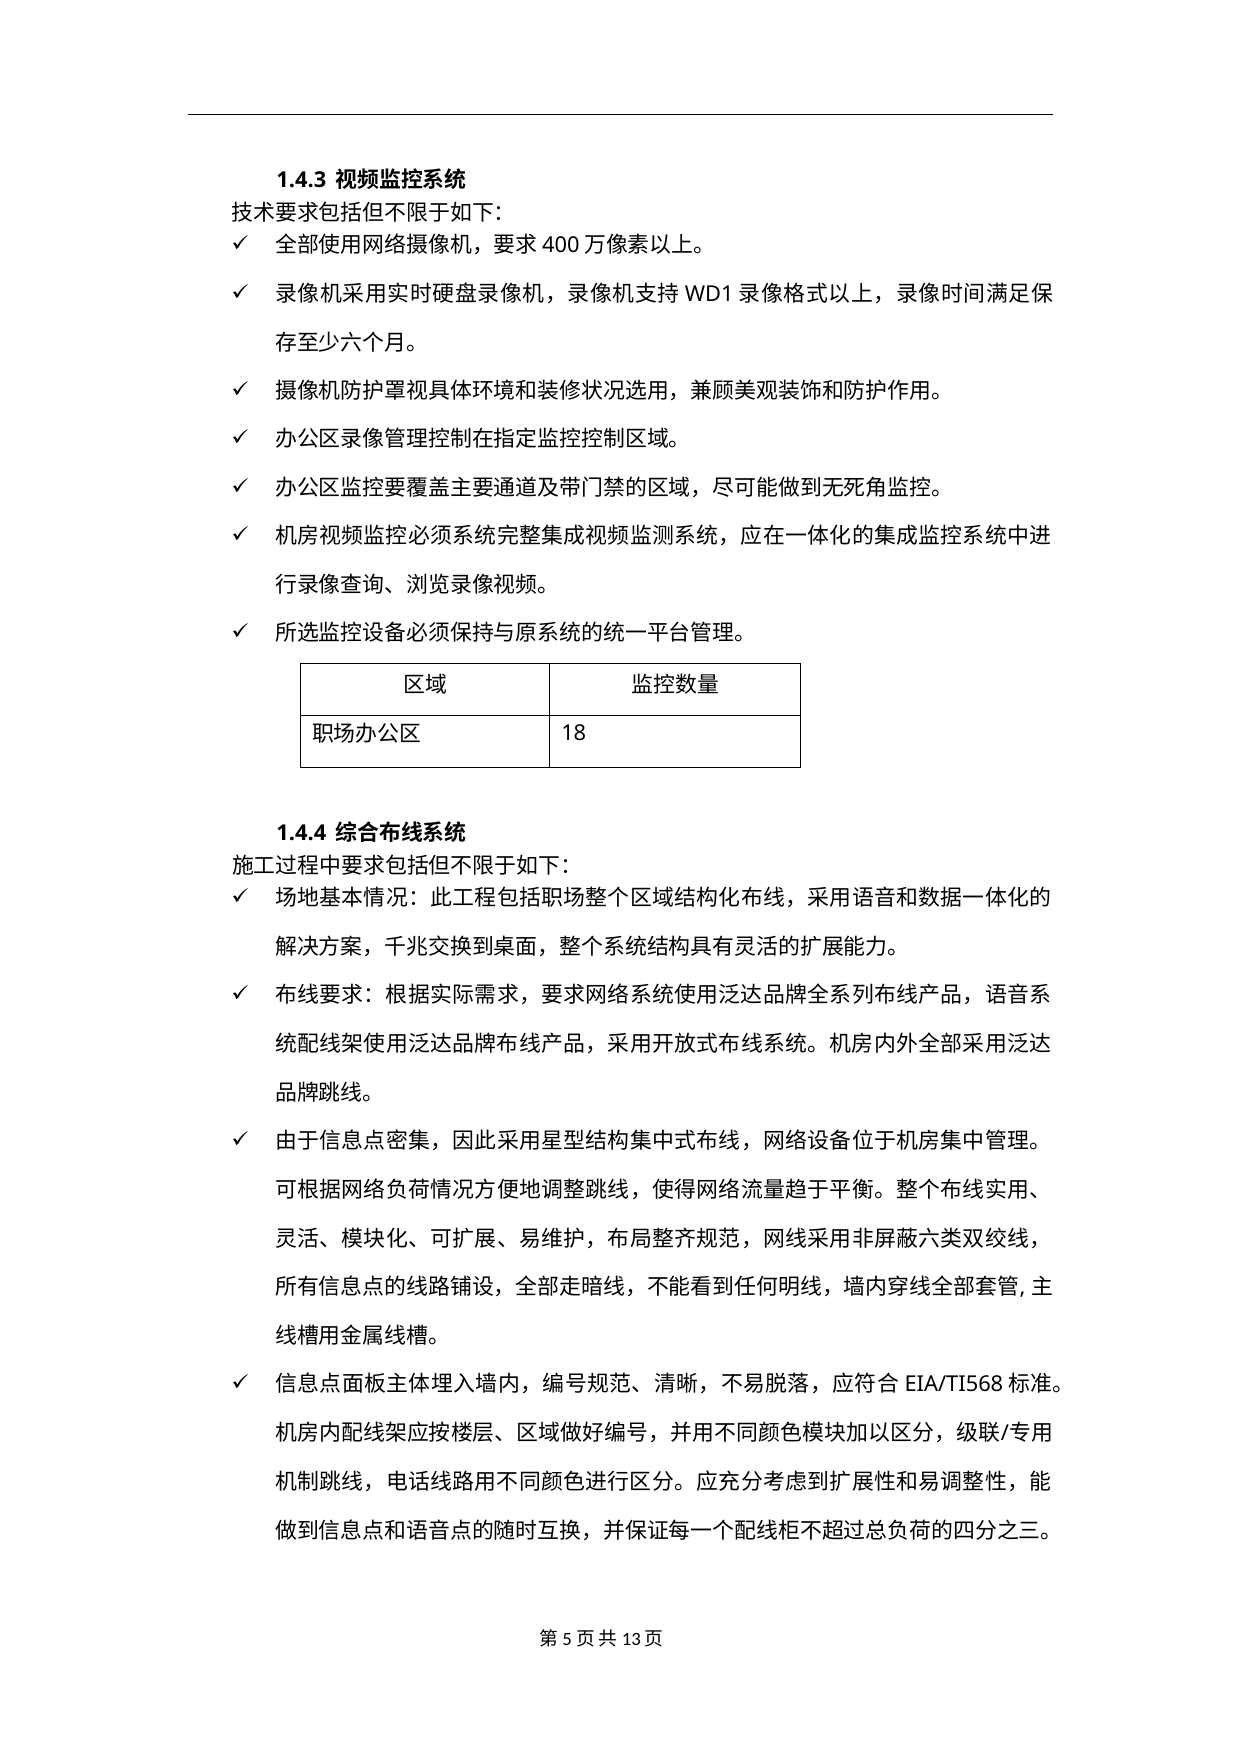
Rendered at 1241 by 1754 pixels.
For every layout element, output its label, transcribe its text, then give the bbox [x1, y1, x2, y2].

text 技术要求包括但不限于如下： [187, 194, 1053, 227]
list 机房视频监控必须系统完整集成视频监测系统，应在一体化的集成监控系统中进行录像查询、浏览录像视频。 [231, 517, 1053, 599]
table_cell 18 [550, 716, 800, 767]
list 施工过程中要求包括但不限于如下： [232, 847, 1053, 880]
subtitle 综合布线系统 [276, 815, 1032, 847]
list 办公区监控要覆盖主要通道及带门禁的区域，尽可能做到无死角监控。 [231, 469, 1053, 502]
list 场地基本情况：此工程包括职场整个区域结构化布线，采用语音和数据一体化的解决方案，千兆交换到桌面，整个系统结构具有灵活的扩展能力。 [231, 880, 1053, 961]
list 布线要求：根据实际需求，要求网络系统使用泛达品牌全系列布线产品，语音系统配线架使用泛达品牌布线产品，采用开放式布线系统。机房内外全部采用泛达品牌跳线。 [231, 977, 1053, 1107]
table_header 区域 [301, 664, 549, 715]
list 信息点面板主体埋入墙内，编号规范、清晰，不易脱落，应符合EIA/TI568标准。机房内配线架应按楼层、区域做好编号，并用不同颜色模块加以区分，级联/专用机制跳线，电话线路用不同颜色进行区分。应充分考虑到扩展性和易调整性，能做到信息点和语音点的随时互换，并保证每一个配线柜不超过总负荷的四分之三。 [231, 1366, 1053, 1545]
list 全部使用网络摄像机，要求400万像素以上。 [231, 227, 1053, 259]
table_cell 职场办公区 [301, 716, 549, 767]
list 录像机采用实时硬盘录像机，录像机支持WD1录像格式以上，录像时间满足保存至少六个月。 [231, 275, 1053, 357]
list 所选监控设备必须保持与原系统的统一平台管理。 [231, 614, 1053, 647]
list 摄像机防护罩视具体环境和装修状况选用，兼顾美观装饰和防护作用。 [231, 372, 1053, 405]
table_header 监控数量 [550, 664, 800, 715]
list 由于信息点密集，因此采用星型结构集中式布线，网络设备位于机房集中管理。可根据网络负荷情况方便地调整跳线，使得网络流量趋于平衡。整个布线实用、灵活、模块化、可扩展、易维护，布局整齐规范，网线采用非屏蔽六类双绞线，所有信息点的线路铺设，全部走暗线，不能看到任何明线，墙内穿线全部套管, 主线槽用金属线槽。 [231, 1123, 1053, 1350]
list 办公区录像管理控制在指定监控控制区域。 [231, 421, 1053, 453]
subtitle 视频监控系统 [276, 162, 1032, 194]
